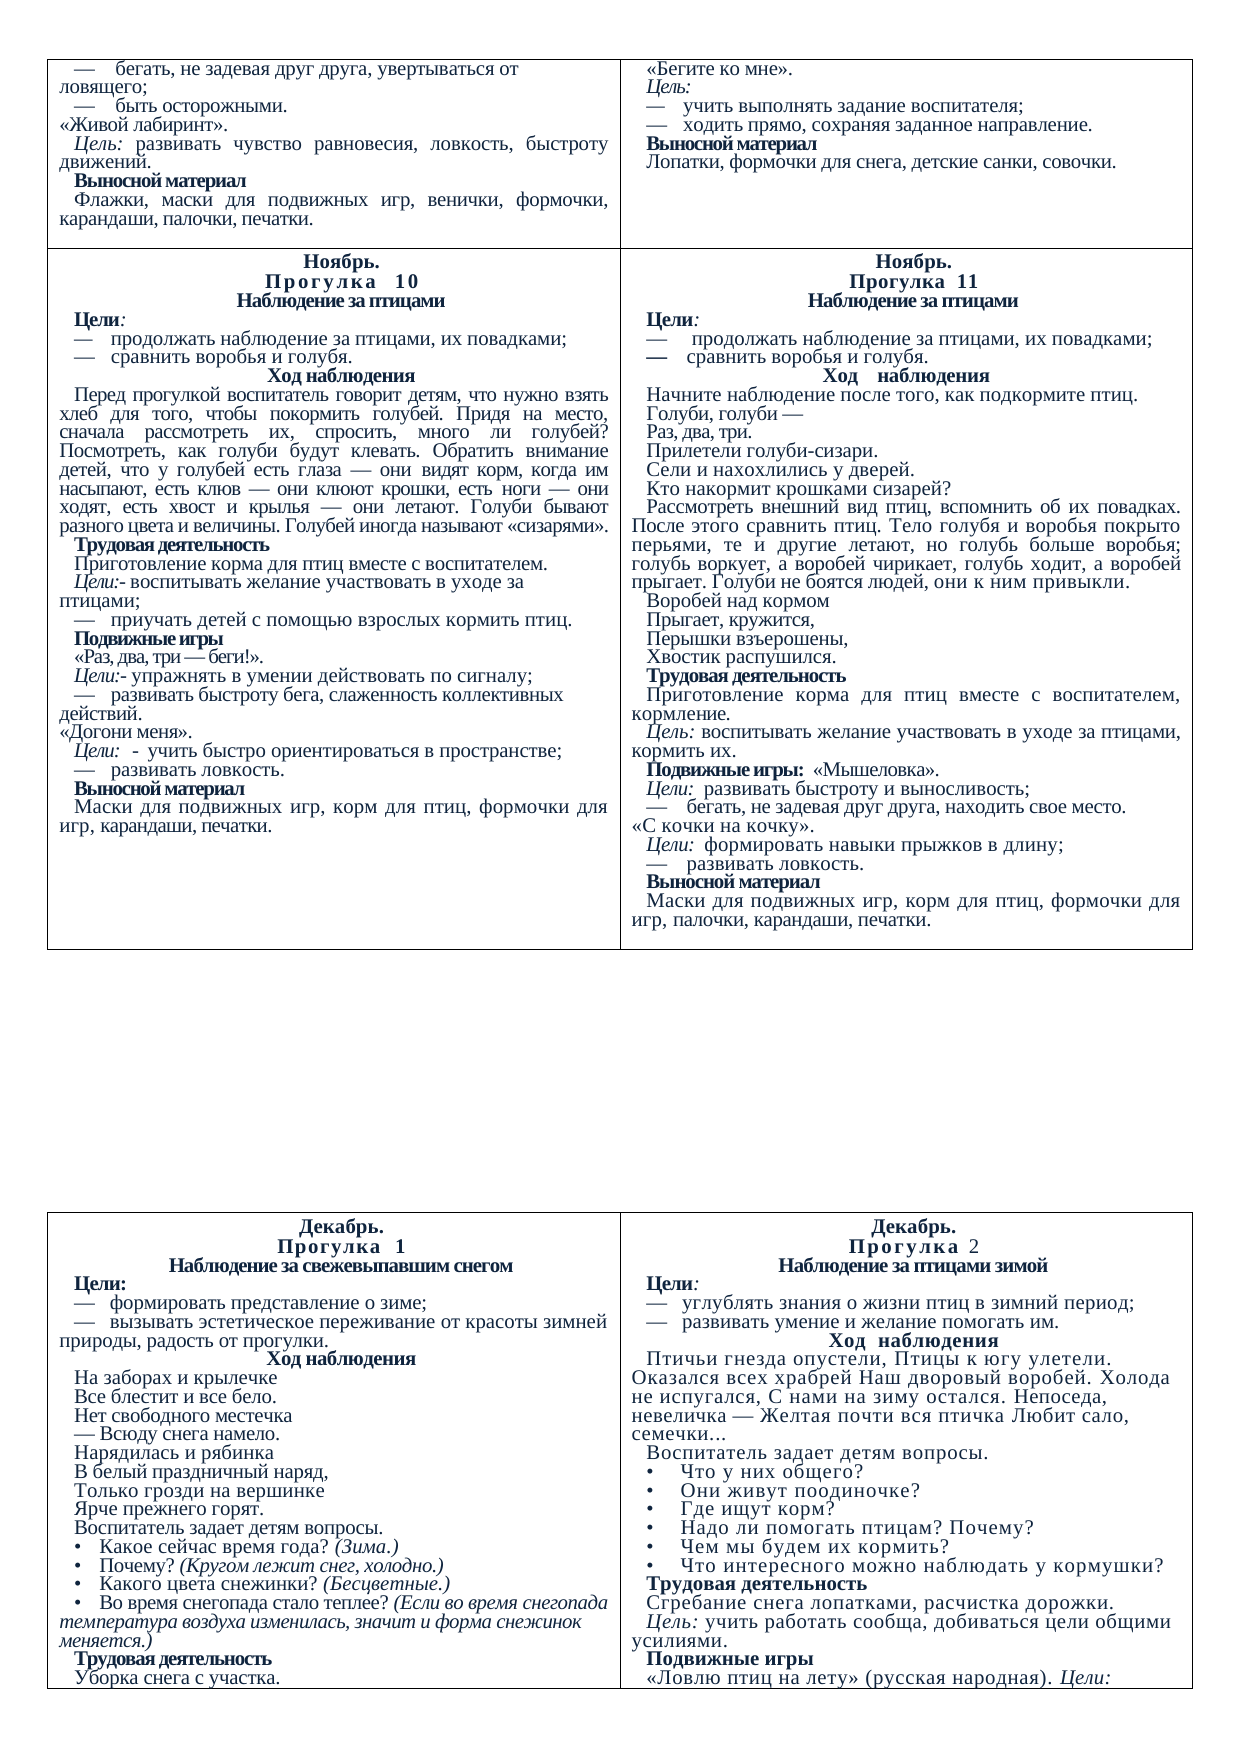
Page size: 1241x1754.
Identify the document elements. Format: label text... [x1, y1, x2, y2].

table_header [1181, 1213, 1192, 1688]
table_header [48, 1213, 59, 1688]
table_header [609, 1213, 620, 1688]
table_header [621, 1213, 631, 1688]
table_cell Ноябрь. Прогулка 11 Наблюдение за птицами Цели: продолжать наблюдение за птицами, их повадками; сравнить воробья и голубя. Ход наблюдения Начните наблюдение после того, как подкормите птиц. Голуби, голуби — Раз, два, три. Прилетели голуби-сизари. Сели и нахохлились у дверей. Кто накормит крошками сизарей? Рассмотреть внешний вид птиц, вспомнить об их повадках. После этого сравнить птиц. Тело голубя и воробья покрыто перьями, те и другие летают, но голубь больше воробья; голубь воркует, а воробей чирикает, голубь ходит, а воробей прыгает. Голуби не боятся людей, они к ним привыкли. Воробей над кормом Прыгает, кружится, Перышки взъерошены, Хвостик распушился. Трудовая деятельность Приготовление корма для птиц вместе с воспитателем, кормление. Цель: воспитывать желание участвовать в уходе за птицами, кормить их. Подвижные игры: «Мышеловка». Цели: развивать быстроту и выносливость; бегать, не задевая друг друга, находить свое место. «С кочки на кочку». Цели: формировать навыки прыжков в длину; развивать ловкость. Выносной материал Маски для подвижных игр, корм для птиц, формочки для игр, палочки, карандаши, печатки. [621, 249, 1192, 949]
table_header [621, 60, 1192, 248]
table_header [48, 60, 620, 248]
table_cell Ноябрь. Прогулка 10 Наблюдение за птицами Цели: продолжать наблюдение за птицами, их повадками; сравнить воробья и голубя. Ход наблюдения Перед прогулкой воспитатель говорит детям, что нужно взять хлеб для того, чтобы покормить голубей. Придя на место, сначала рассмотреть их, спросить, много ли голубей? Посмотреть, как голуби будут клевать. Обратить внимание детей, что у голубей есть глаза — они видят корм, когда им насыпают, есть клюв — они клюют крошки, есть ноги — они ходят, есть хвост и крылья — они летают. Голуби бывают разного цвета и величины. Голубей иногда называют «сизарями». Трудовая деятельность Приготовление корма для птиц вместе с воспитателем. Цели:- воспитывать желание участвовать в уходе за птицами; приучать детей с помощью взрослых кормить птиц. Подвижные игры «Раз, два, три — беги!». Цели:- упражнять в умении действовать по сигналу; развивать быстроту бега, слаженность коллективных действий. «Догони меня». Цели: - учить быстро ориентироваться в пространстве; развивать ловкость. Выносной материал Маски для подвижных игр, корм для птиц, формочки для игр, карандаши, печатки. [48, 249, 620, 949]
